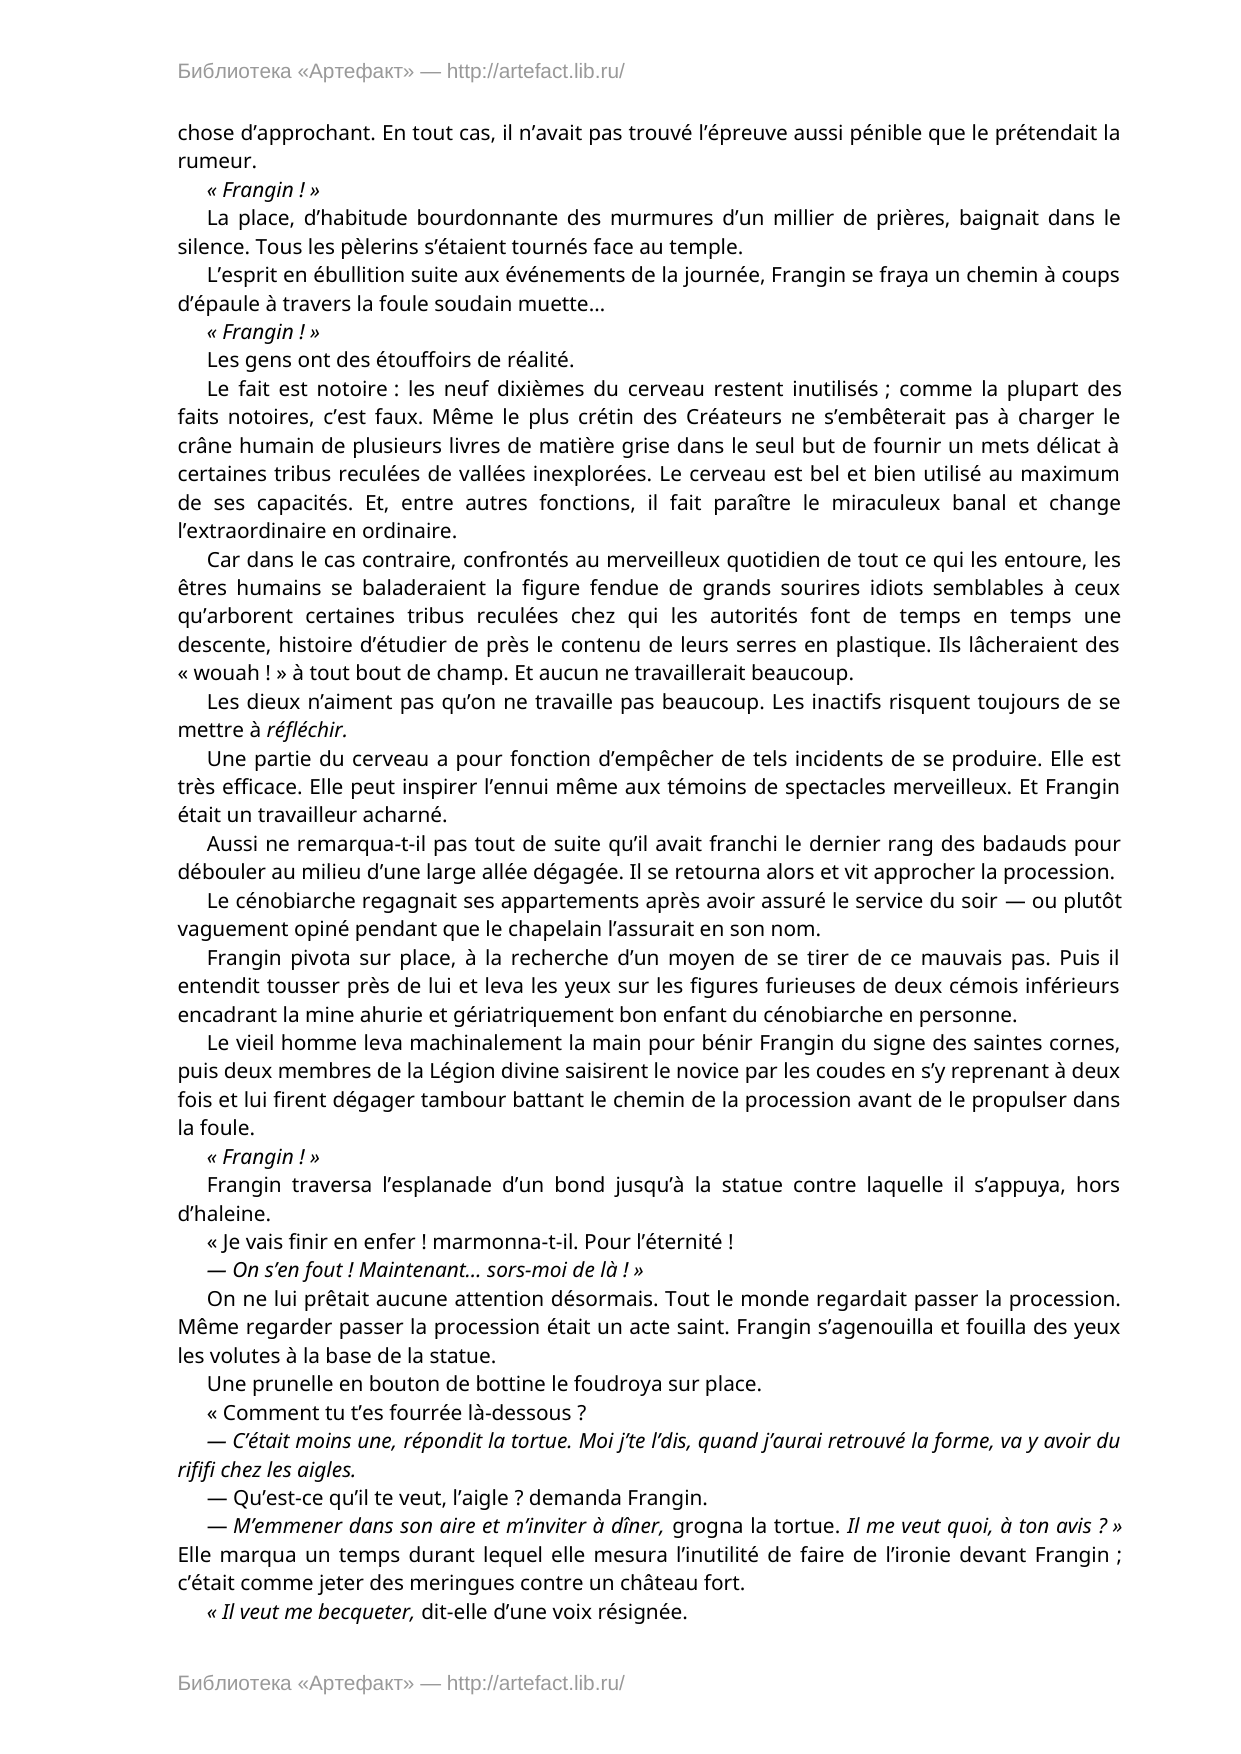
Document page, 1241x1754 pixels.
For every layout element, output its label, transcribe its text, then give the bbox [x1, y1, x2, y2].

text « Je vais finir en enfer ! marmonna-t-il. Pour l’éternité ! [177, 1227, 1122, 1256]
text Car dans le cas contraire, confrontés au merveilleux quotidien de tout ce qui les entoure, les êtres humains se baladeraient la figure fendue de grands sourires idiots semblables à ceux qu’arborent certaines tribus reculées chez qui les autorités font de temps en temps une descente, histoire d’étudier de près le contenu de leurs serres en plastique. Ils lâcheraient des « wouah ! » à tout bout de champ. Et aucun ne travaillerait beaucoup. [177, 545, 1122, 687]
text Aussi ne remarqua-t-il pas tout de suite qu’il avait franchi le dernier rang des badauds pour débouler au milieu d’une large allée dégagée. Il se retourna alors et vit approcher la procession. [177, 829, 1122, 886]
text « Frangin ! » [177, 175, 1122, 203]
text Les gens ont des étouffoirs de réalité. [177, 346, 1122, 374]
text L’esprit en ébullition suite aux événements de la journée, Frangin se fraya un chemin à coups d’épaule à travers la foule soudain muette… [177, 260, 1122, 317]
text Une partie du cerveau a pour fonction d’empêcher de tels incidents de se produire. Elle est très efficace. Elle peut inspirer l’ennui même aux témoins de spectacles merveilleux. Et Frangin était un travailleur acharné. [177, 744, 1122, 829]
text Frangin pivota sur place, à la recherche d’un moyen de se tirer de ce mauvais pas. Puis il entendit tousser près de lui et leva les yeux sur les figures furieuses de deux cémois inférieurs encadrant la mine ahurie et gériatriquement bon enfant du cénobiarche en personne. [177, 943, 1122, 1028]
text « Comment tu t’es fourrée là-dessous ? [177, 1398, 1122, 1426]
text Frangin traversa l’esplanade d’un bond jusqu’à la statue contre laquelle il s’appuya, hors d’haleine. [177, 1170, 1122, 1227]
text « Il veut me becqueter, dit-elle d’une voix résignée. [177, 1597, 1122, 1625]
text — On s’en fout ! Maintenant… sors-moi de là ! » [177, 1256, 1122, 1284]
text — C’était moins une, répondit la tortue. Moi j’te l’dis, quand j’aurai retrouvé la forme, va y avoir du rififi chez les aigles. [177, 1426, 1122, 1483]
text Le fait est notoire : les neuf dixièmes du cerveau restent inutilisés ; comme la plupart des faits notoires, c’est faux. Même le plus crétin des Créateurs ne s’embêterait pas à charger le crâne humain de plusieurs livres de matière grise dans le seul but de fournir un mets délicat à certaines tribus reculées de vallées inexplorées. Le cerveau est bel et bien utilisé au maximum de ses capacités. Et, entre autres fonctions, il fait paraître le miraculeux banal et change l’extraordinaire en ordinaire. [177, 374, 1122, 545]
text — M’emmener dans son aire et m’inviter à dîner, grogna la tortue. Il me veut quoi, à ton avis ? » Elle marqua un temps durant lequel elle mesura l’inutilité de faire de l’ironie devant Frangin ; c’était comme jeter des meringues contre un château fort. [177, 1512, 1122, 1597]
text « Frangin ! » [177, 317, 1122, 346]
text On ne lui prêtait aucune attention désormais. Tout le monde regardait passer la procession. Même regarder passer la procession était un acte saint. Frangin s’agenouilla et fouilla des yeux les volutes à la base de la statue. [177, 1284, 1122, 1369]
text Une prunelle en bouton de bottine le foudroya sur place. [177, 1369, 1122, 1398]
text — Qu’est-ce qu’il te veut, l’aigle ? demanda Frangin. [177, 1483, 1122, 1512]
text La place, d’habitude bourdonnante des murmures d’un millier de prières, baignait dans le silence. Tous les pèlerins s’étaient tournés face au temple. [177, 203, 1122, 260]
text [177, 118, 1122, 175]
text Le cénobiarche regagnait ses appartements après avoir assuré le service du soir — ou plutôt vaguement opiné pendant que le chapelain l’assurait en son nom. [177, 886, 1122, 943]
text Les dieux n’aiment pas qu’on ne travaille pas beaucoup. Les inactifs risquent toujours de se mettre à réfléchir. [177, 687, 1122, 744]
text « Frangin ! » [177, 1142, 1122, 1170]
text Le vieil homme leva machinalement la main pour bénir Frangin du signe des saintes cornes, puis deux membres de la Légion divine saisirent le novice par les coudes en s’y reprenant à deux fois et lui firent dégager tambour battant le chemin de la procession avant de le propulser dans la foule. [177, 1028, 1122, 1142]
